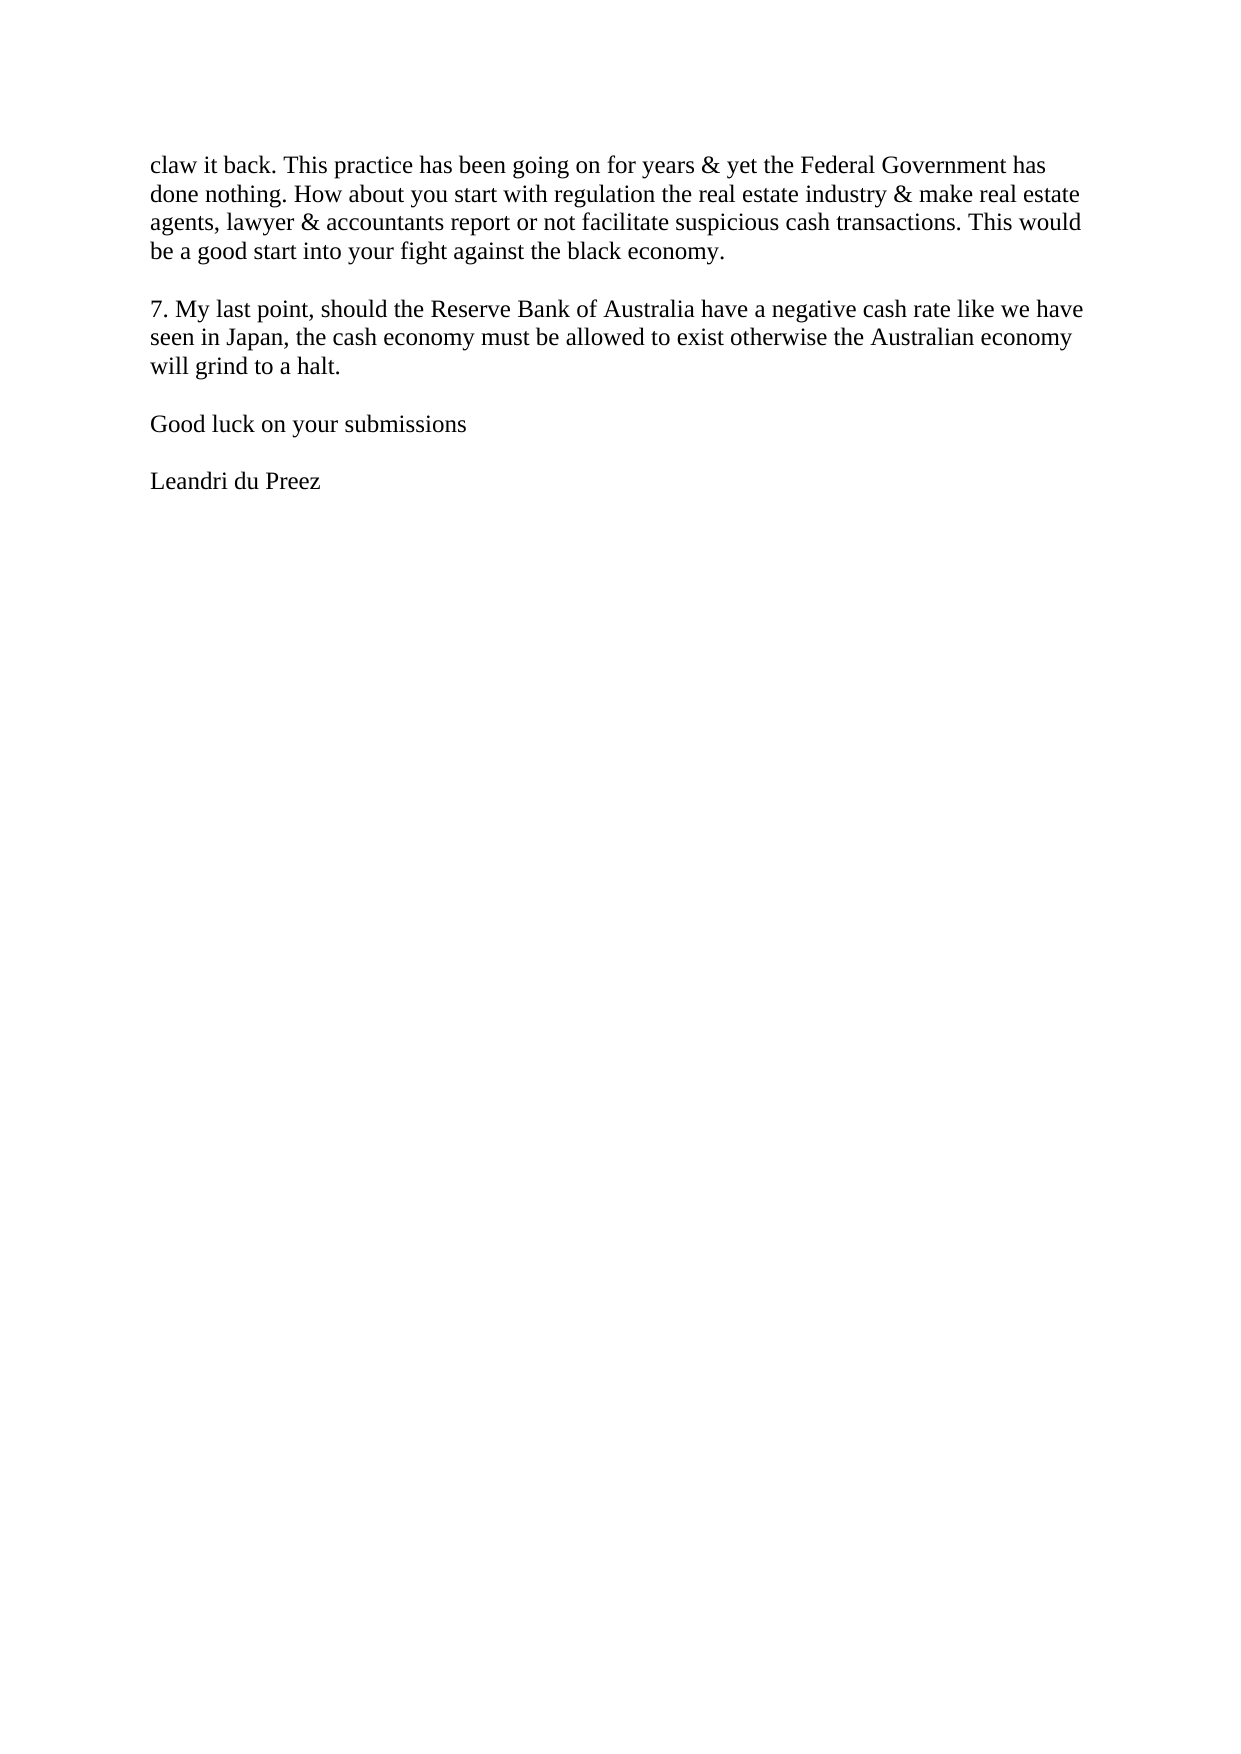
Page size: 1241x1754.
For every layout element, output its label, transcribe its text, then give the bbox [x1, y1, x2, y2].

text Good luck on your submissions [150, 409, 1090, 437]
text 7. My last point, should the Reserve Bank of Australia have a negative cash rate like we have seen in Japan, the cash economy must be allowed to exist otherwise the Australian economy will grind to a halt. [150, 294, 1090, 380]
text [150, 150, 1090, 265]
text Leandri du Preez [150, 466, 1090, 495]
